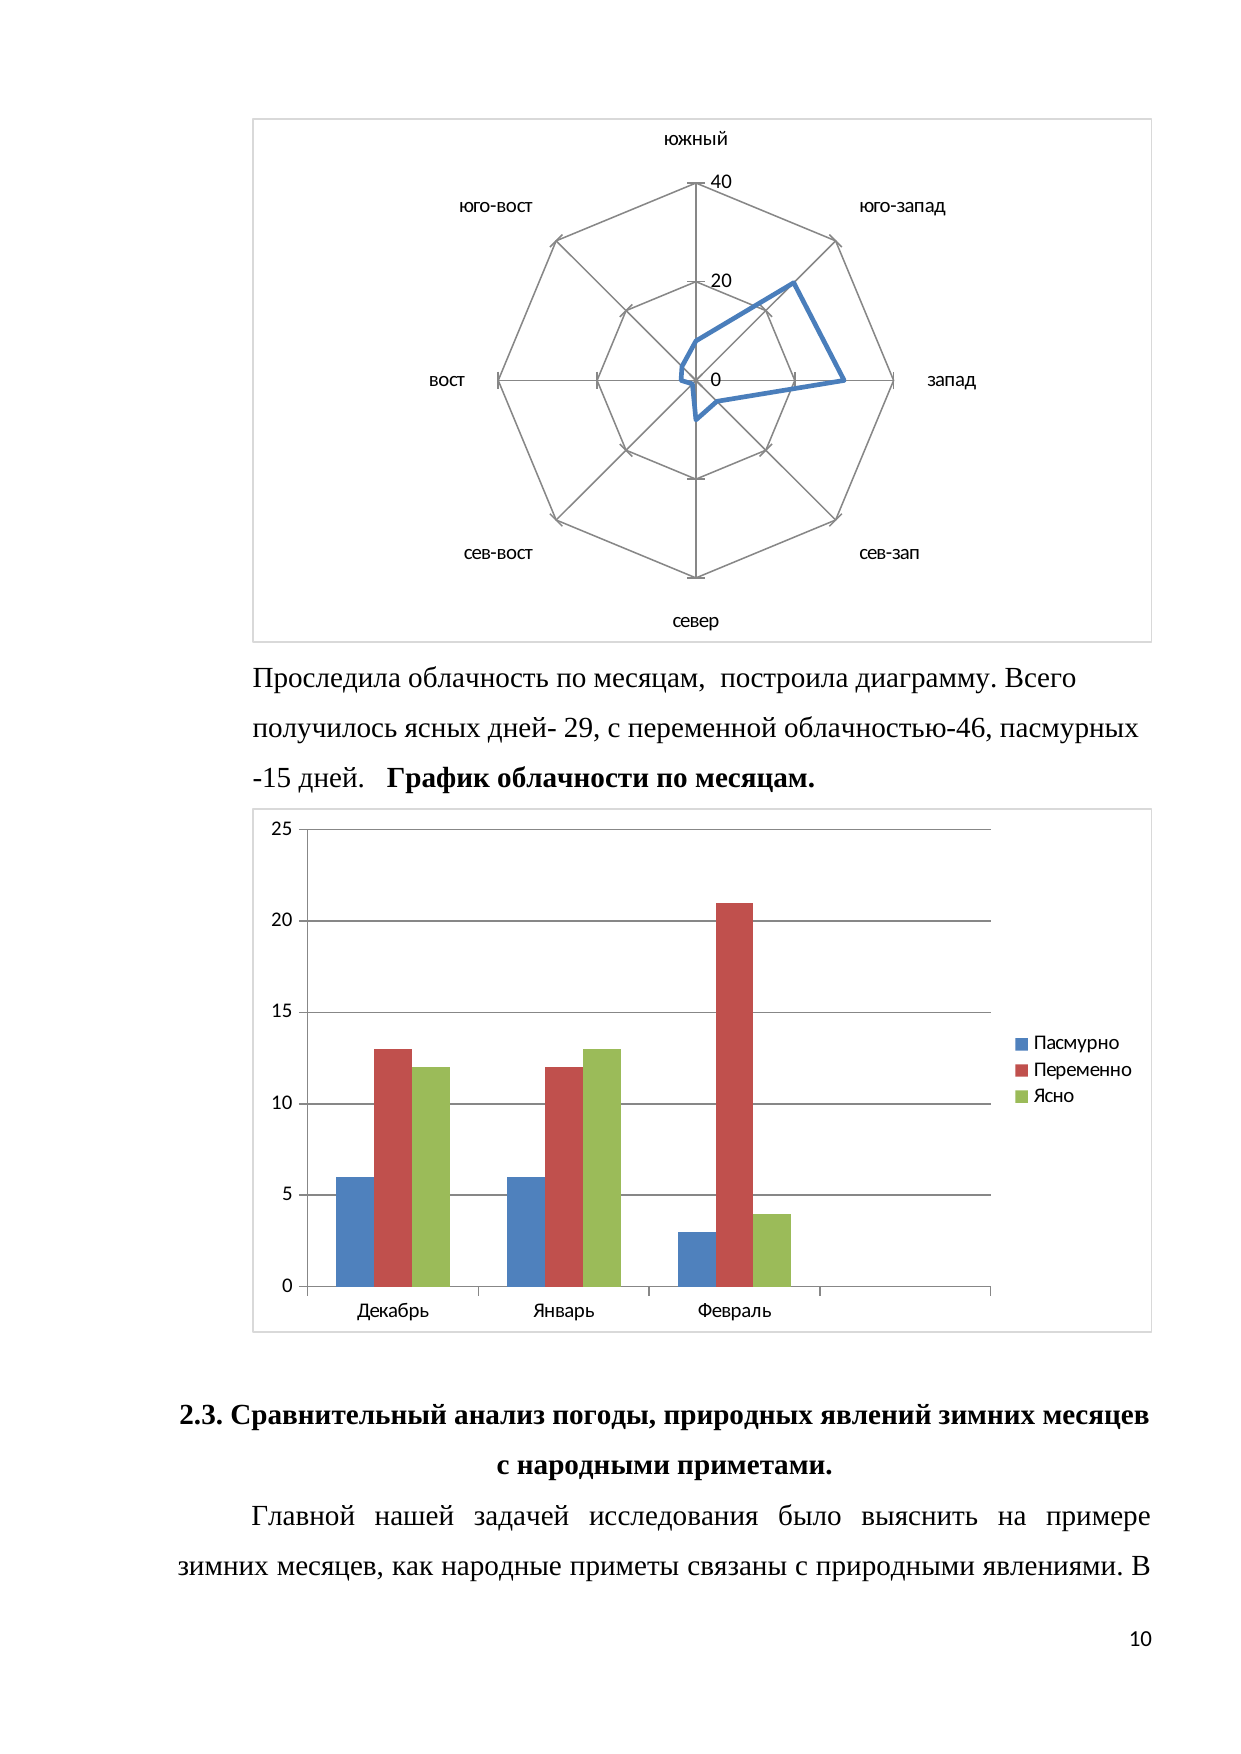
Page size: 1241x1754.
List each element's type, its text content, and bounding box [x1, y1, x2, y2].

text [177, 1498, 1152, 1581]
list Определила преобладающее в период наблюдений направление ветра западное -30 дней, юго-западное -28 дней. Построив розу ветров. Проследила облачность по месяцам, построила диаграмму. Всего получилось ясных дней- 29, с переменной облачностью-46, пасмурных -15 дней. График облачности по месяцам. [215, 118, 1152, 1333]
subtitle 2.3. Сравнительный анализ погоды, природных явлений зимних месяцев с народными приметами. [177, 1397, 1152, 1481]
